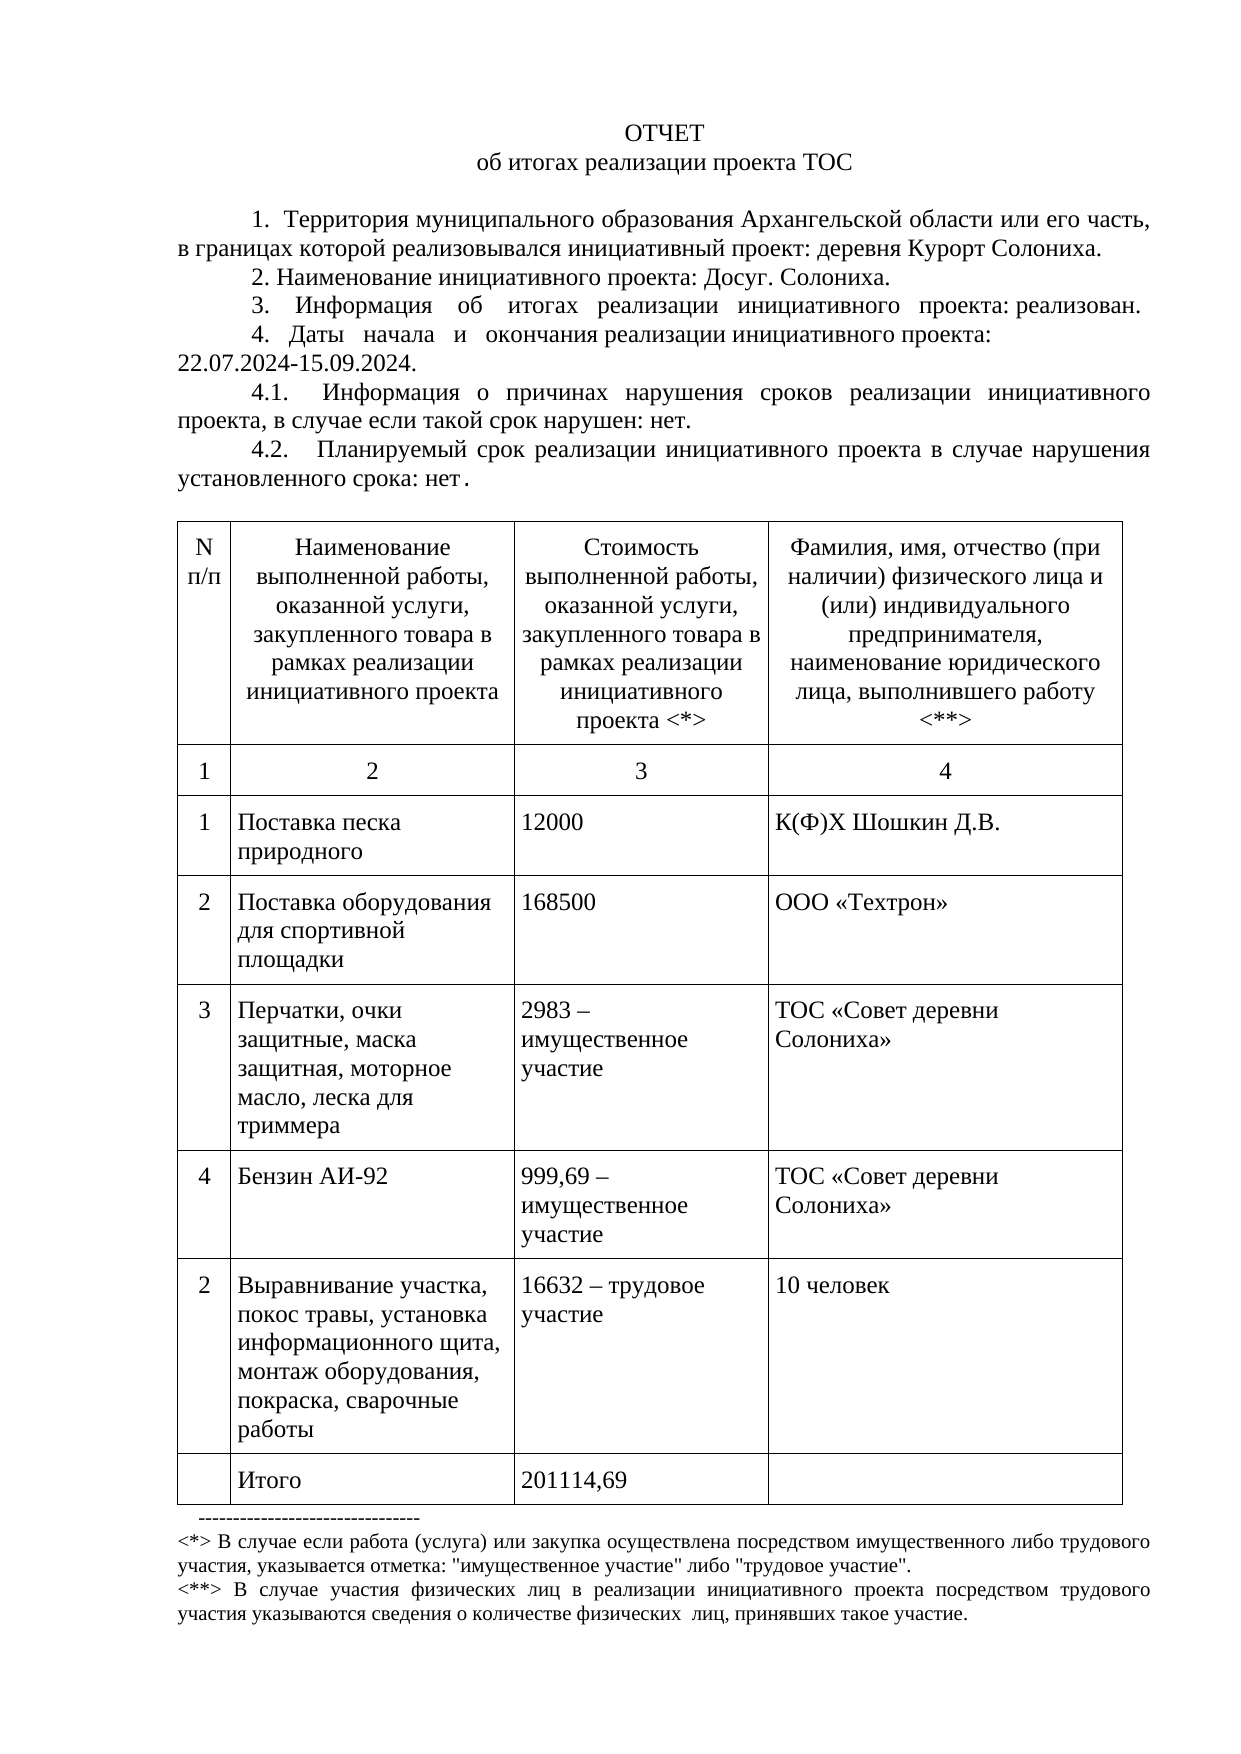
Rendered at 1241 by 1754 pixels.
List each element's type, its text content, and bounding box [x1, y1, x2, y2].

table_cell 999,69 – имущественное участие [515, 1151, 768, 1258]
text об итогах реализации проекта ТОС [177, 147, 1152, 176]
table_cell 201114,69 [515, 1454, 768, 1504]
text ОТЧЕТ [177, 118, 1152, 147]
table_cell Итого [231, 1454, 514, 1504]
text 4.1. Информация о причинах нарушения сроков реализации инициативного проекта, в случае если такой срок нарушен: нет. [177, 377, 1152, 434]
table_cell 1 [178, 796, 230, 875]
text -------------------------------- [177, 1505, 1152, 1529]
text <**> В случае участия физических лиц в реализации инициативного проекта посредством трудового участия указываются сведения о количестве физических лиц, принявших такое участие. [177, 1577, 1152, 1625]
table_cell 2 [178, 876, 230, 984]
table_cell 168500 [515, 876, 768, 984]
table_cell Бензин АИ-92 [231, 1151, 514, 1258]
table_cell 4 [178, 1151, 230, 1258]
text <*> В случае если работа (услуга) или закупка осуществлена посредством имущественного либо трудового участия, указывается отметка: "имущественное участие" либо "трудовое участие". [177, 1529, 1152, 1577]
text 22.07.2024-15.09.2024. [177, 348, 1152, 377]
table_cell 16632 – трудовое участие [515, 1259, 768, 1453]
text 3. Информация об итогах реализации инициативного проекта: реализован. [177, 291, 1152, 319]
table_cell 2983 – имущественное участие [515, 985, 768, 1150]
text 1. Территория муниципального образования Архангельской области или его часть, в границах которой реализовывался инициативный проект: деревня Курорт Солониха. [177, 204, 1152, 262]
table_cell ТОС «Совет деревни Солониха» [769, 1151, 1122, 1258]
table_cell 10 человек [769, 1259, 1122, 1453]
table_cell 2 [178, 1259, 230, 1453]
table_cell 2 [231, 745, 514, 795]
table_cell К(Ф)Х Шошкин Д.В. [769, 796, 1122, 875]
table_header Стоимость выполненной работы, оказанной услуги, закупленного товара в рамках реализации инициативного проекта <*> [515, 522, 768, 744]
table_header N п/п [178, 522, 230, 744]
table_cell [178, 1454, 230, 1504]
table_cell Поставка оборудования для спортивной площадки [231, 876, 514, 984]
table_header Фамилия, имя, отчество (при наличии) физического лица и (или) индивидуального предпринимателя, наименование юридического лица, выполнившего работу <**> [769, 522, 1122, 744]
table_cell Выравнивание участка, покос травы, установка информационного щита, монтаж оборудования, покраска, сварочные работы [231, 1259, 514, 1453]
text 4.2. Планируемый срок реализации инициативного проекта в случае нарушения установленного срока: нет. [177, 434, 1152, 493]
table_cell Поставка песка природного [231, 796, 514, 875]
table_cell 3 [515, 745, 768, 795]
table_cell ТОС «Совет деревни Солониха» [769, 985, 1122, 1150]
table_cell ООО «Техтрон» [769, 876, 1122, 984]
table_cell 12000 [515, 796, 768, 875]
table_cell [769, 1454, 1122, 1504]
table_header Наименование выполненной работы, оказанной услуги, закупленного товара в рамках реализации инициативного проекта [231, 522, 514, 744]
text 2. Наименование инициативного проекта: Досуг. Солониха. [177, 262, 1152, 291]
table_cell 4 [769, 745, 1122, 795]
table_cell 1 [178, 745, 230, 795]
table_cell 3 [178, 985, 230, 1150]
text 4. Даты начала и окончания реализации инициативного проекта: [177, 319, 1152, 348]
table_cell Перчатки, очки защитные, маска защитная, моторное масло, леска для триммера [231, 985, 514, 1150]
